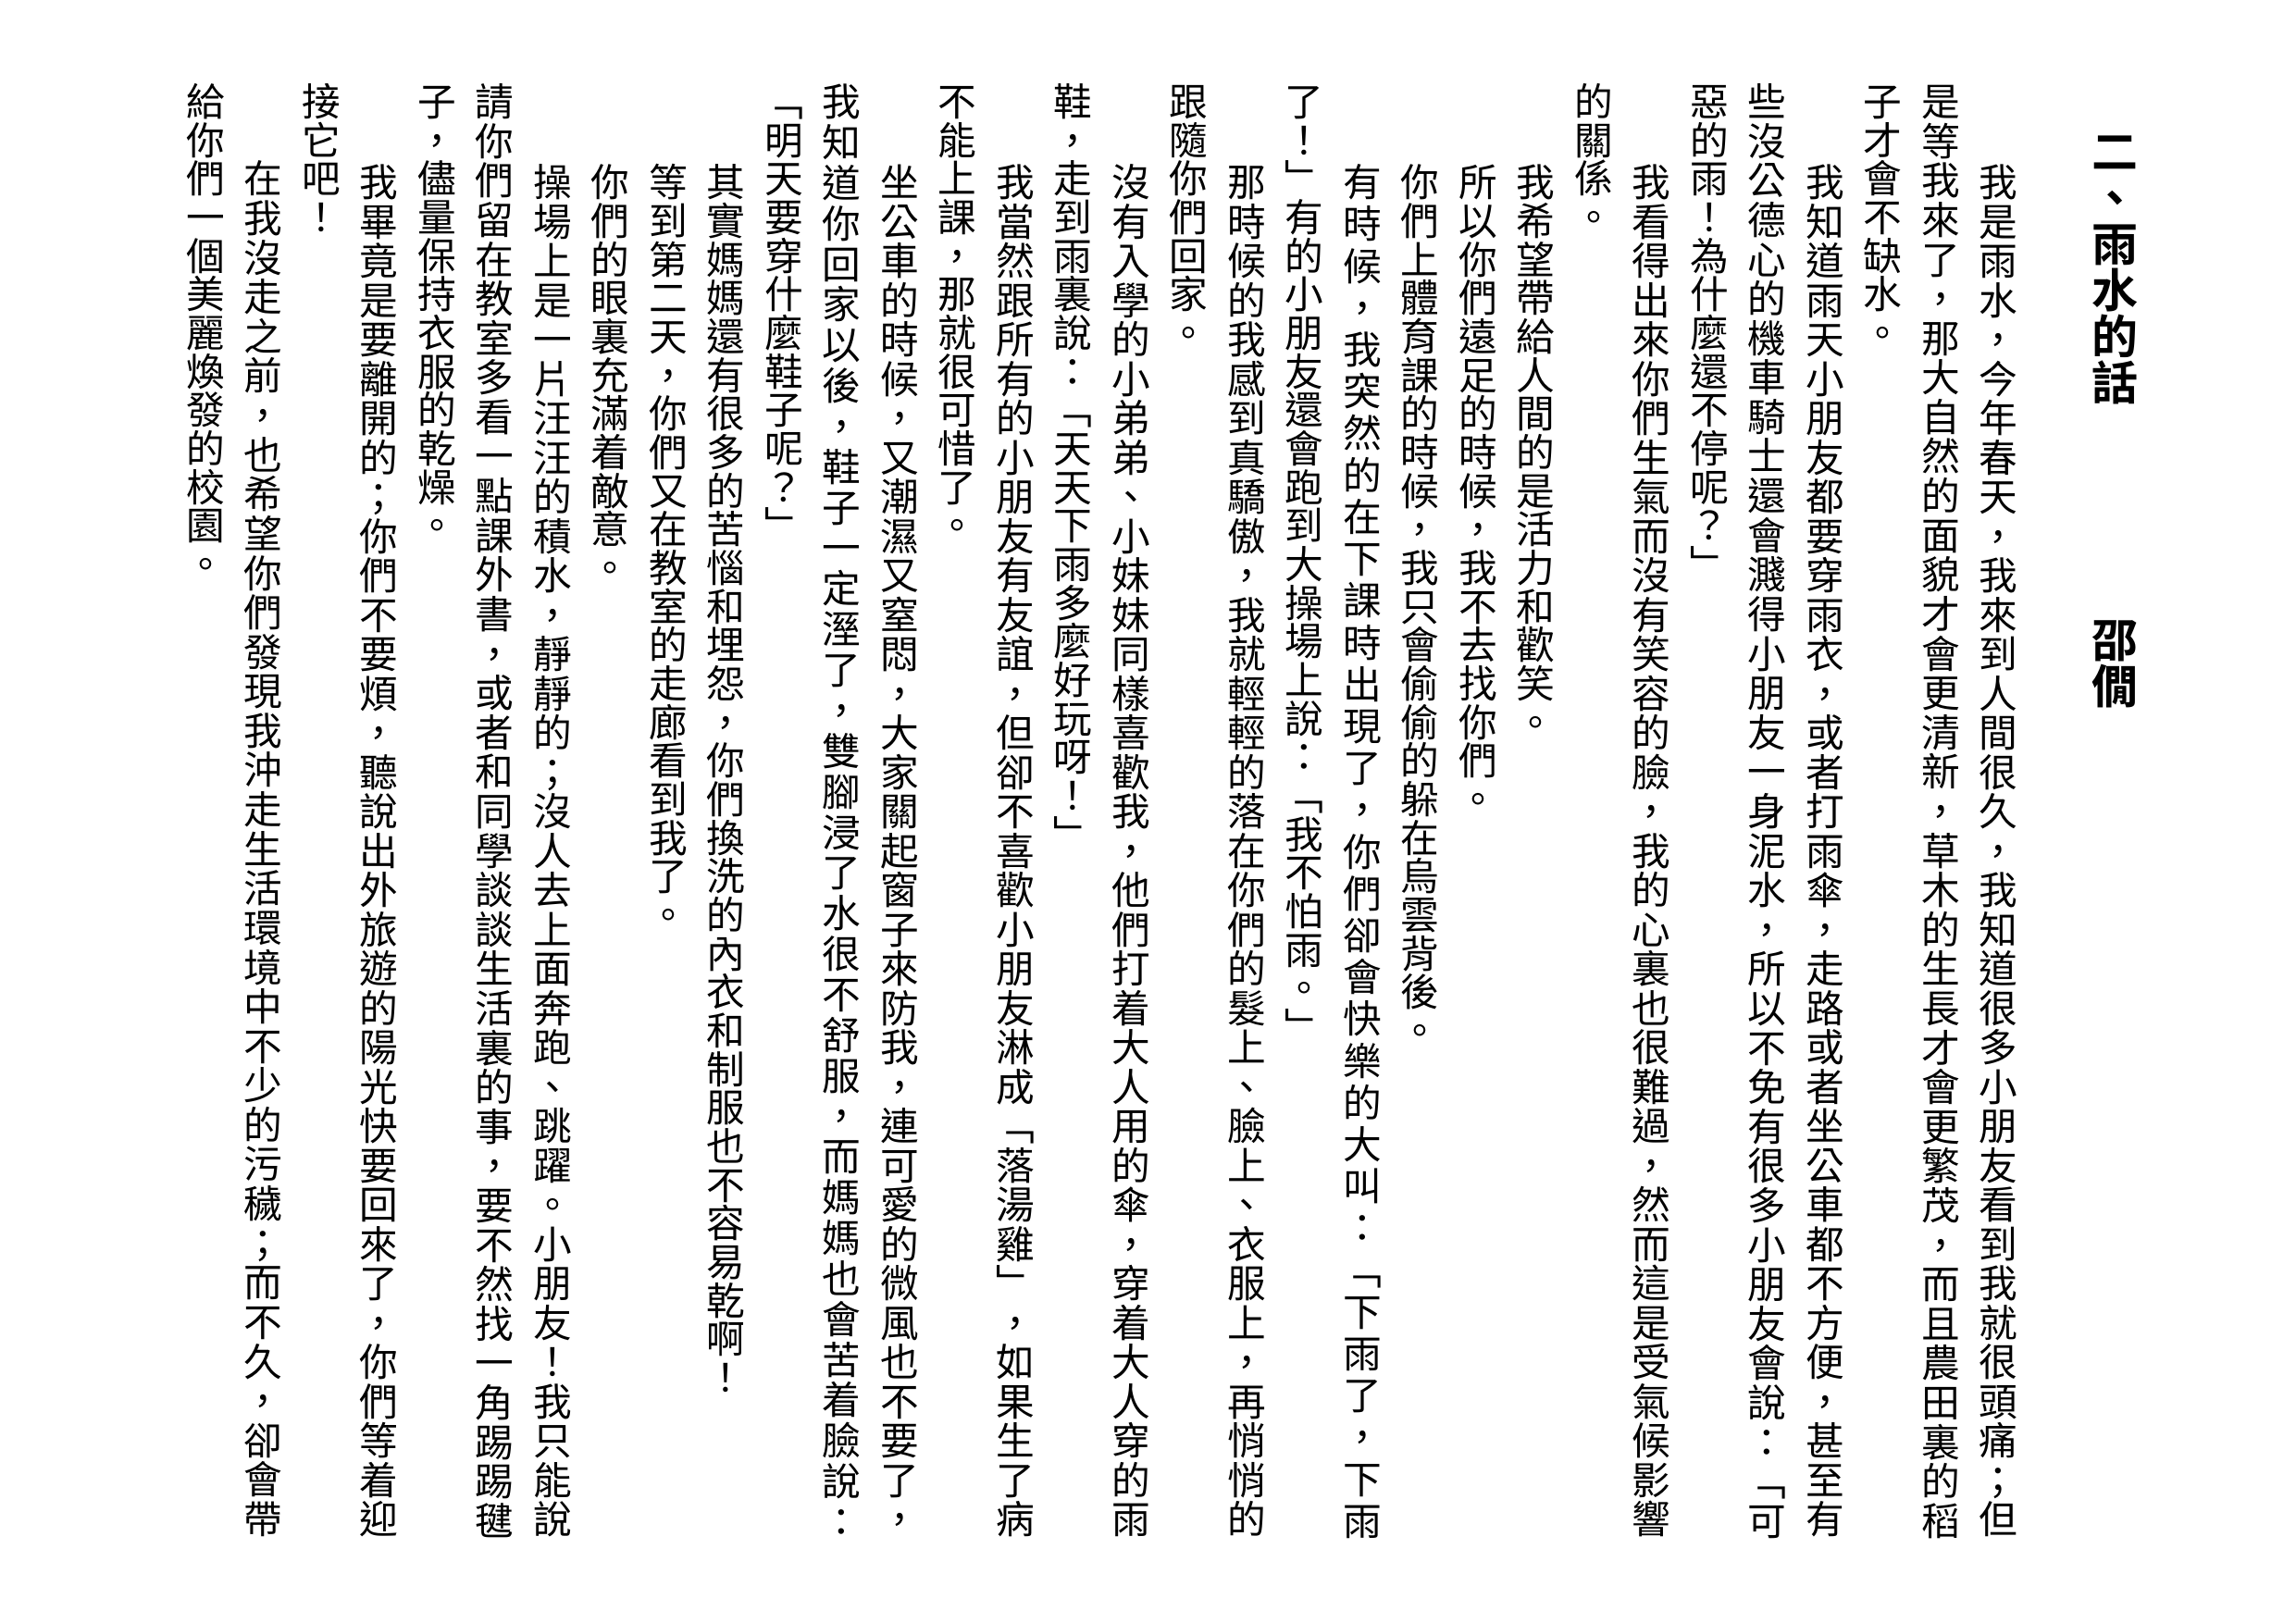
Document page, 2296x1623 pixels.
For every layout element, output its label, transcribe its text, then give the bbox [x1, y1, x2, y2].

text 所以你們遠足的時候，我不去找你們。 [1449, 82, 1507, 1541]
text 我當然跟所有的小朋友有友誼，但卻不喜歡小朋友淋成﹁落湯雞﹂，如果生了病，不能上課，那就很可惜了。 [928, 82, 1044, 1541]
text 坐公車的時候，又潮濕又窒悶，大家關起窗子來防我，連可愛的微風也不要了，我知道你回家以後，鞋子一定溼了，雙腳浸了水很不舒服，而媽媽也會苦着臉說：﹁明天要穿什麼鞋子呢？﹂ [755, 82, 928, 1541]
text 我希望帶給人間的是活力和歡笑。 [1507, 82, 1565, 1541]
text 操場上是一片汪汪的積水，靜靜的；沒人去上面奔跑、跳躍。小朋友！我只能說：請你們留在教室多看一點課外書，或者和同學談談生活裏的事，要不然找一角踢踢毽子，儘量保持衣服的乾燥。 [408, 82, 581, 1541]
text 我知道雨天小朋友都要穿雨衣，或者打雨傘，走路或者坐公車都不方便，甚至有些沒公德心的機車騎士還會濺得小朋友一身泥水，所以不免有很多小朋友會說：﹁可惡的雨！為什麼還不停呢？﹂ [1681, 82, 1854, 1541]
text 等到第二天，你們又在教室的走廊看到我了。 [639, 82, 697, 1541]
text 我是雨水，今年春天，我來到人間很久，我知道很多小朋友看到我就很頭痛；但是等我來了，那大自然的面貌才會更清新，草木的生長才會更繁茂，而且農田裏的稻子才會不缺水。 [1854, 82, 2028, 1541]
text 其實媽媽還有很多的苦惱和埋怨，你們換洗的內衣和制服也不容易乾啊！ [697, 82, 755, 1541]
text 在我沒走之前，也希望你們發現我沖走生活環境中不少的污穢；而不久，卻會帶給你們一個美麗煥發的校園。 [177, 82, 292, 1541]
text 我看得出來你們生氣而沒有笑容的臉，我的心裏也很難過，然而這是受氣候影響的關係。 [1565, 82, 1681, 1541]
text 二、雨水的話 邵僩 [2081, 82, 2148, 1541]
text 那時候的我感到真驕傲，我就輕輕的落在你們的髮上、臉上、衣服上，再悄悄的跟隨你們回家。 [1160, 82, 1275, 1541]
text 有時候，我突然的在下課時出現了，你們卻會快樂的大叫：﹁下雨了，下雨了！﹂有的小朋友還會跑到大操場上說：﹁我不怕雨。﹂ [1275, 82, 1391, 1541]
text 沒有入學的小弟弟、小妹妹同樣喜歡我，他們打着大人用的傘，穿着大人穿的雨鞋，走到雨裏說：﹁天天下雨多麼好玩呀！﹂ [1044, 82, 1160, 1541]
text 我畢竟是要離開的；你們不要煩，聽說出外旅遊的陽光快要回來了，你們等着迎接它吧！ [292, 82, 408, 1541]
text 你們上體育課的時候，我只會偷偷的躲在烏雲背後。 [1391, 82, 1449, 1541]
text 你們的眼裏充滿着敵意。 [581, 82, 639, 1541]
